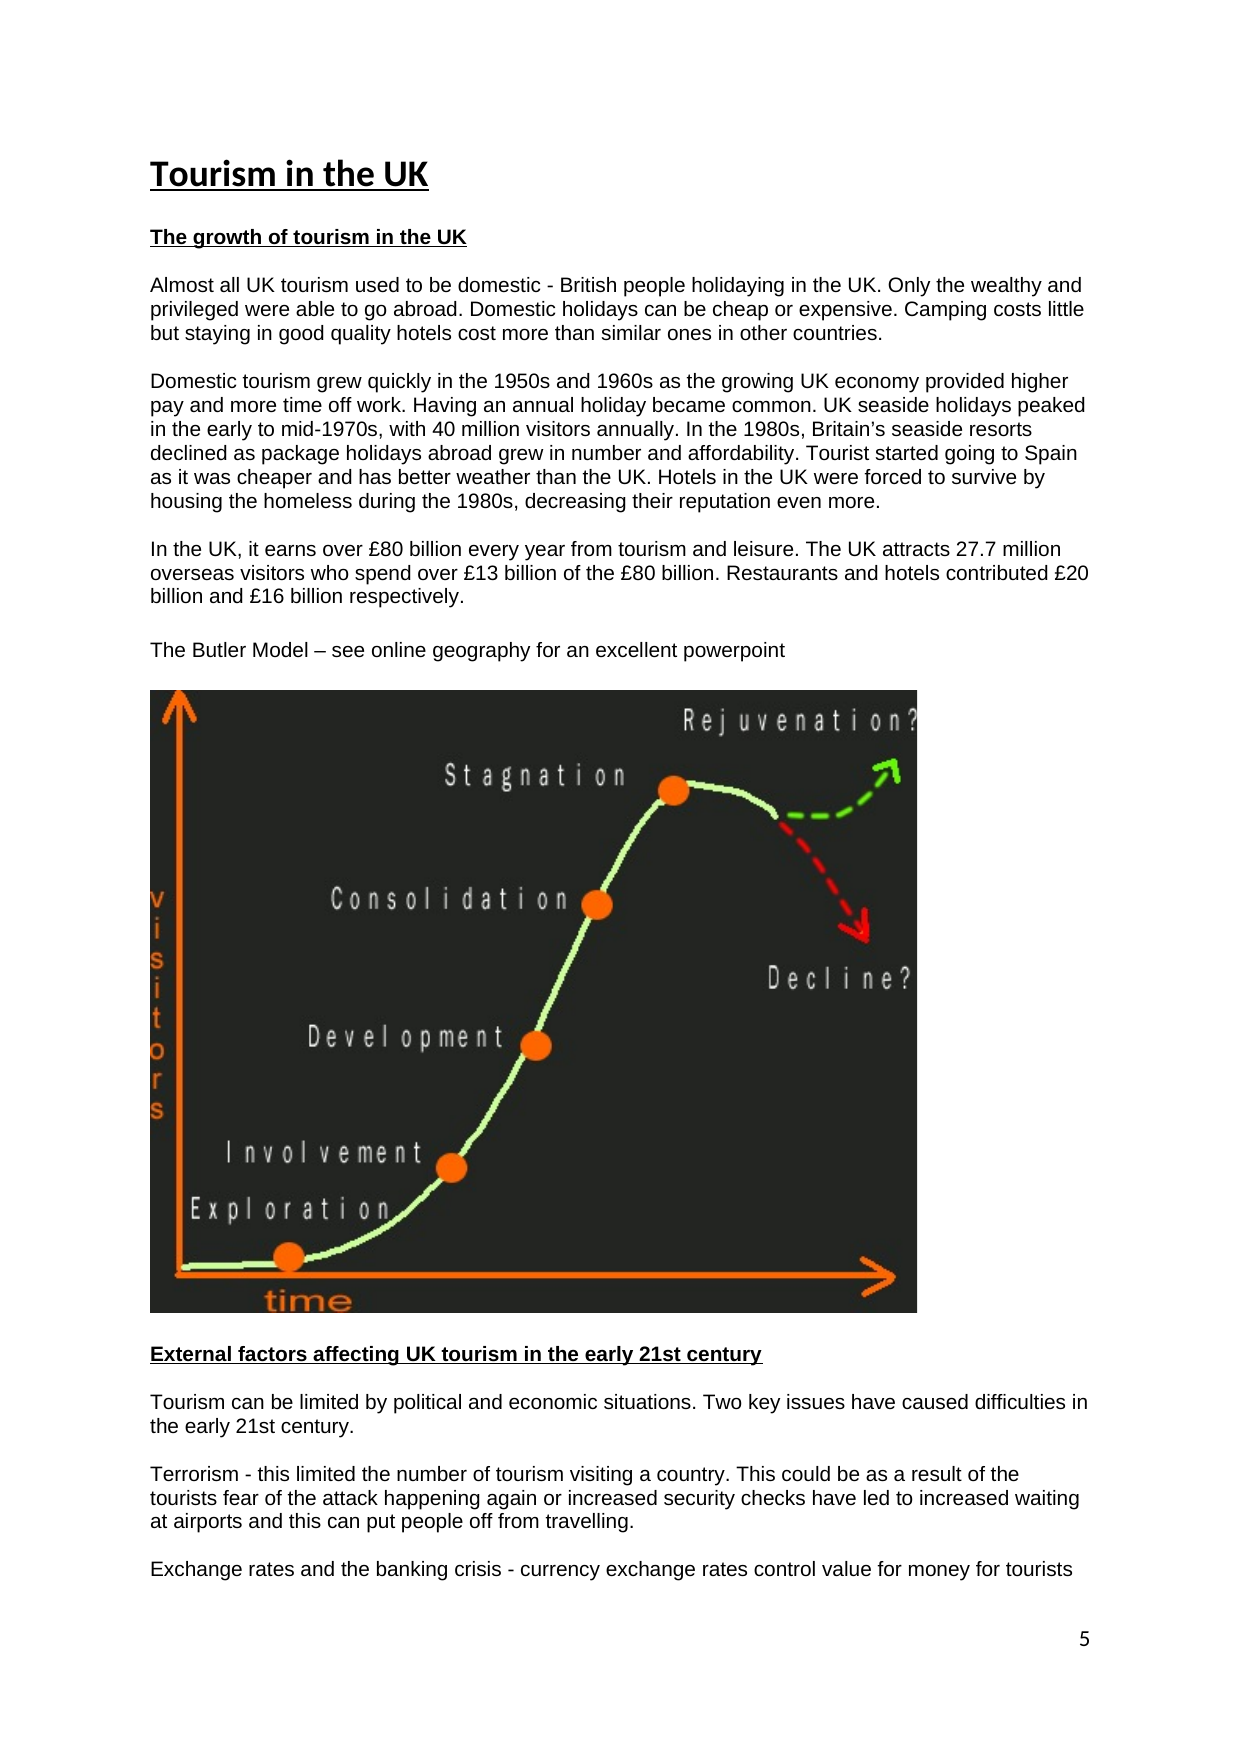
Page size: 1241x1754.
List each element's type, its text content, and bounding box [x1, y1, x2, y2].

text Tourism in the UK [150, 150, 1090, 196]
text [150, 1342, 1090, 1581]
picture [150, 690, 918, 1313]
text The growth of tourism in the UK Almost all UK tourism used to be domestic - British people holidaying in the UK. Only the wealthy and privileged were able to go abroad. Domestic holidays can be cheap or expensive. Camping costs little but staying in good quality hotels cost more than similar ones in other countries. Domestic tourism grew quickly in the 1950s and 1960s as the growing UK economy provided higher pay and more time off work. Having an annual holiday became common. UK seaside holidays peaked in the early to mid-1970s, with 40 million visitors annually. In the 1980s, Britain’s seaside resorts declined as package holidays abroad grew in number and affordability. Tourist started going to Spain as it was cheaper and has better weather than the UK. Hotels in the UK were forced to survive by housing the homeless during the 1980s, decreasing their reputation even more. In the UK, it earns over £80 billion every year from tourism and leisure. The UK attracts 27.7 million overseas visitors who spend over £13 billion of the £80 billion. Restaurants and hotels contributed £20 billion and £16 billion respectively. [150, 225, 1090, 608]
text The Butler Model – see online geography for an excellent powerpoint [150, 637, 1090, 661]
